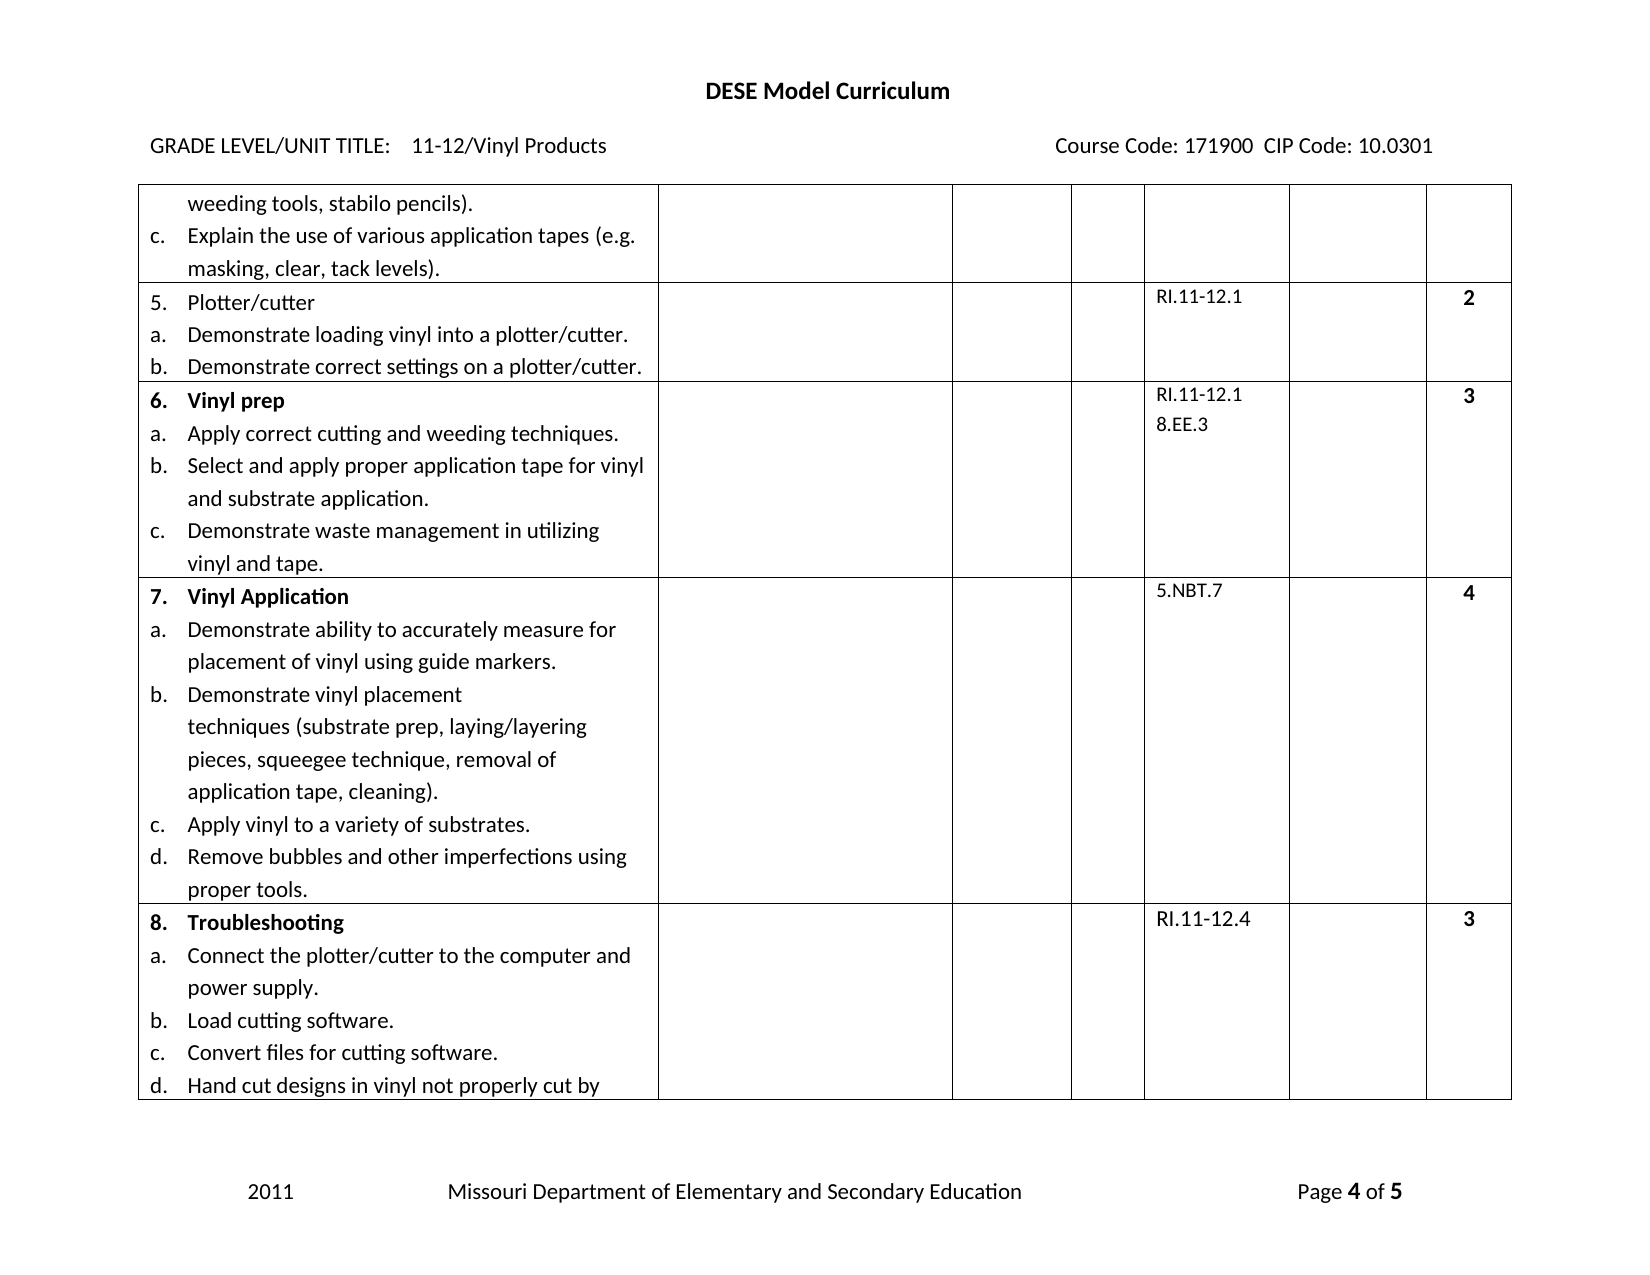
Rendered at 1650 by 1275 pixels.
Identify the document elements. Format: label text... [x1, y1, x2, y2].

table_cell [1145, 185, 1289, 282]
table_cell 3 [1427, 382, 1511, 577]
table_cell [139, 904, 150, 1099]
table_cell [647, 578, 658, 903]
table_cell [953, 283, 1071, 381]
table_cell [1072, 185, 1144, 282]
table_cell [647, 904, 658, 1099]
table_cell [1072, 904, 1144, 1099]
table_cell [659, 185, 952, 282]
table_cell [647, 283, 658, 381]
table_cell [1290, 578, 1426, 903]
table_cell [659, 904, 952, 1099]
table_cell [953, 382, 1071, 577]
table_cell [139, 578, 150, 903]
table_cell [1072, 382, 1144, 577]
table_cell 5.NBT.7 [1145, 578, 1289, 903]
table_cell RI.11-12.1 [1145, 283, 1289, 381]
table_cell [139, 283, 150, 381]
table_cell [1290, 904, 1426, 1099]
table_cell RI.11-12.1 8.EE.3 [1145, 382, 1289, 577]
table_cell [1072, 578, 1144, 903]
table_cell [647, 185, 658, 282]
table_cell [953, 578, 1071, 903]
table_cell [953, 904, 1071, 1099]
table_cell [659, 283, 952, 381]
table_cell RI.11-12.4 [1145, 904, 1289, 1099]
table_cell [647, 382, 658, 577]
table_cell 1 [1427, 185, 1511, 282]
table_cell [659, 382, 952, 577]
table_cell [1290, 382, 1426, 577]
table_cell 3 [1427, 904, 1511, 1099]
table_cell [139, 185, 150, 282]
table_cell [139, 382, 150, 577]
table_cell [1072, 283, 1144, 381]
table_cell [659, 578, 952, 903]
table_cell [1290, 185, 1426, 282]
table_cell 4 [1427, 578, 1511, 903]
table_cell [1290, 283, 1426, 381]
table_cell 2 [1427, 283, 1511, 381]
table_cell [953, 185, 1071, 282]
